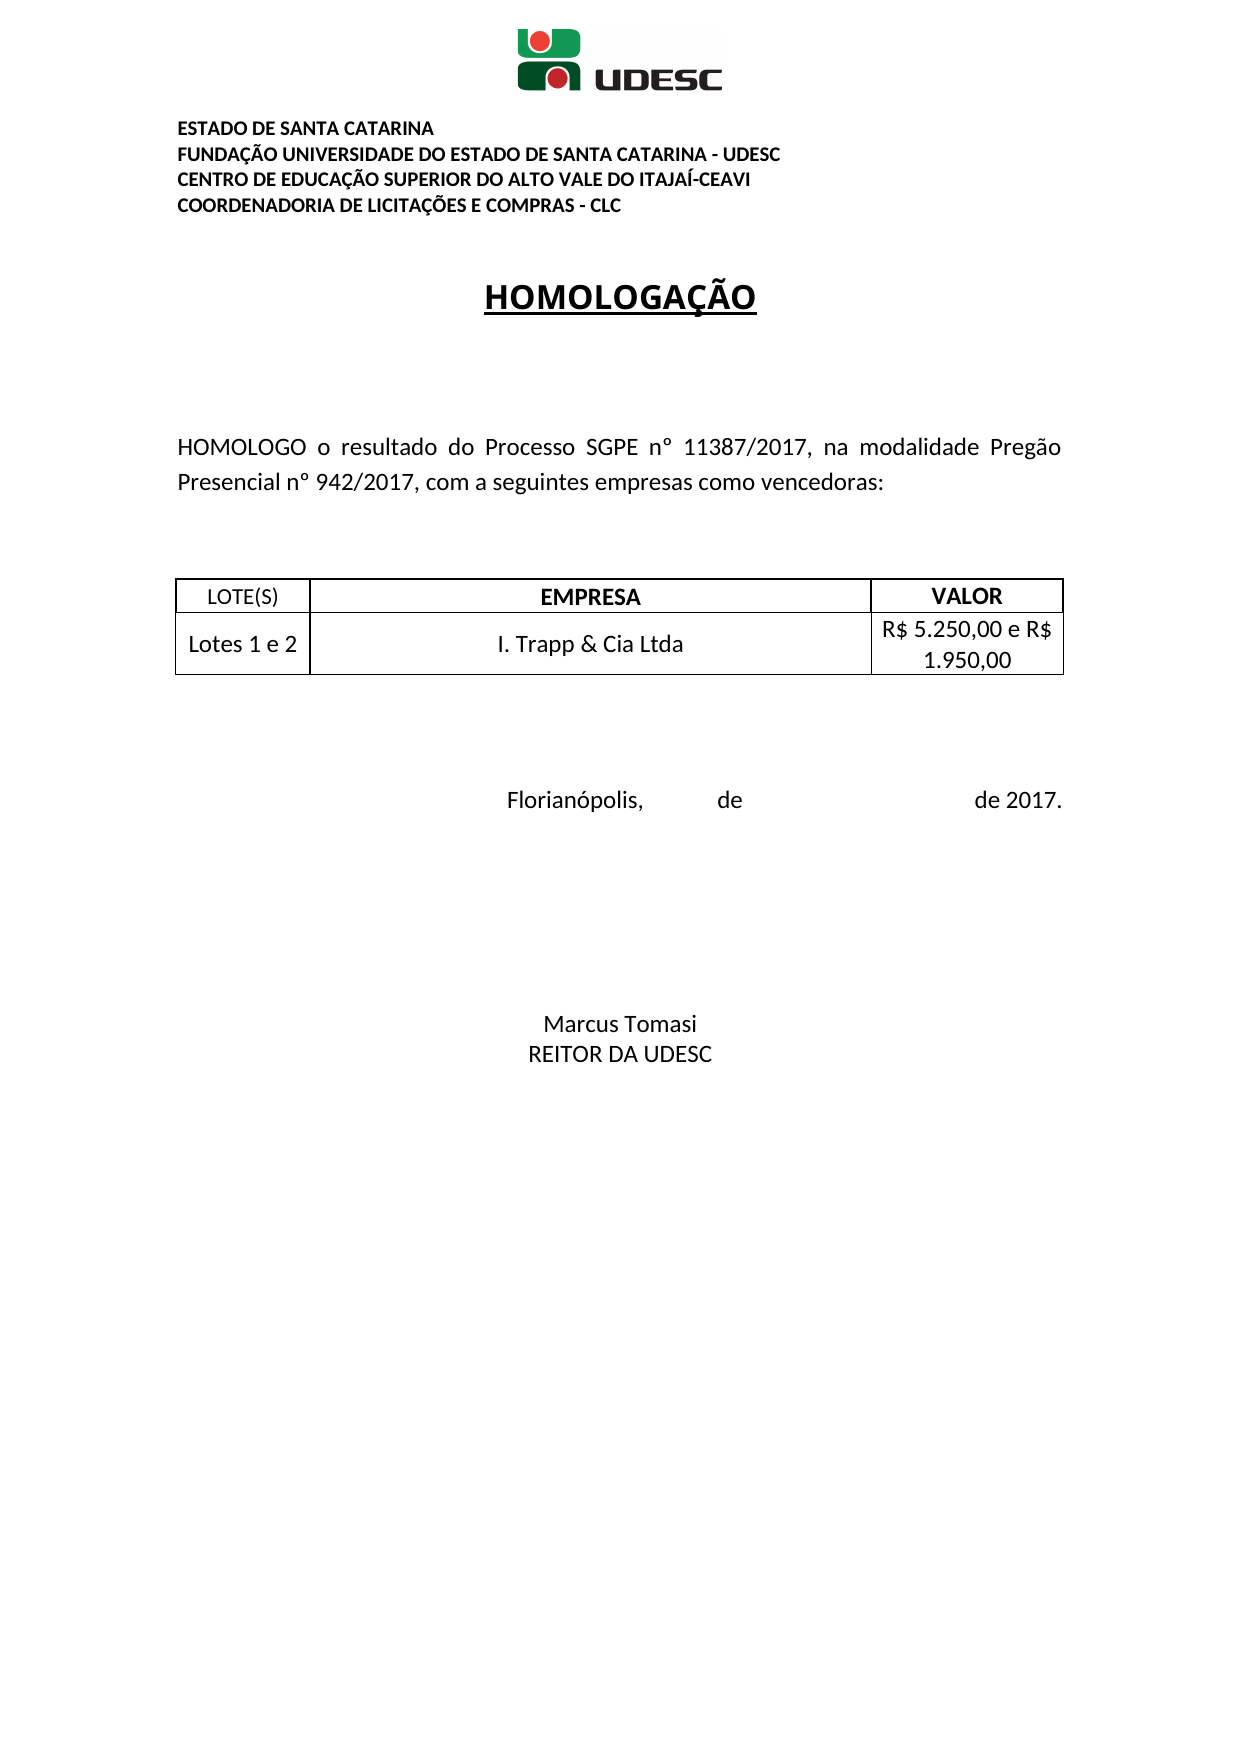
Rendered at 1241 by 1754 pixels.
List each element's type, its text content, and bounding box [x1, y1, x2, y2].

text Florianópolis, de de 2017. [177, 784, 1063, 815]
table_header VALOR [872, 580, 1062, 612]
table_cell Lotes 1 e 2 [176, 613, 309, 674]
picture [517, 29, 723, 91]
text HOMOLOGAÇÃO [177, 246, 1063, 319]
text HOMOLOGO o resultado do Processo SGPE nº 11387/2017, na modalidade Pregão Presencial nº 942/2017, com a seguintes empresas como vencedoras: [177, 431, 1063, 497]
text Marcus Tomasi [177, 1008, 1063, 1038]
table_cell I. Trapp & Cia Ltda [311, 613, 871, 674]
text REITOR DA UDESC [177, 1038, 1063, 1069]
table_cell R$ 5.250,00 e R$ 1.950,00 [872, 613, 1063, 674]
table_header EMPRESA [311, 580, 870, 612]
